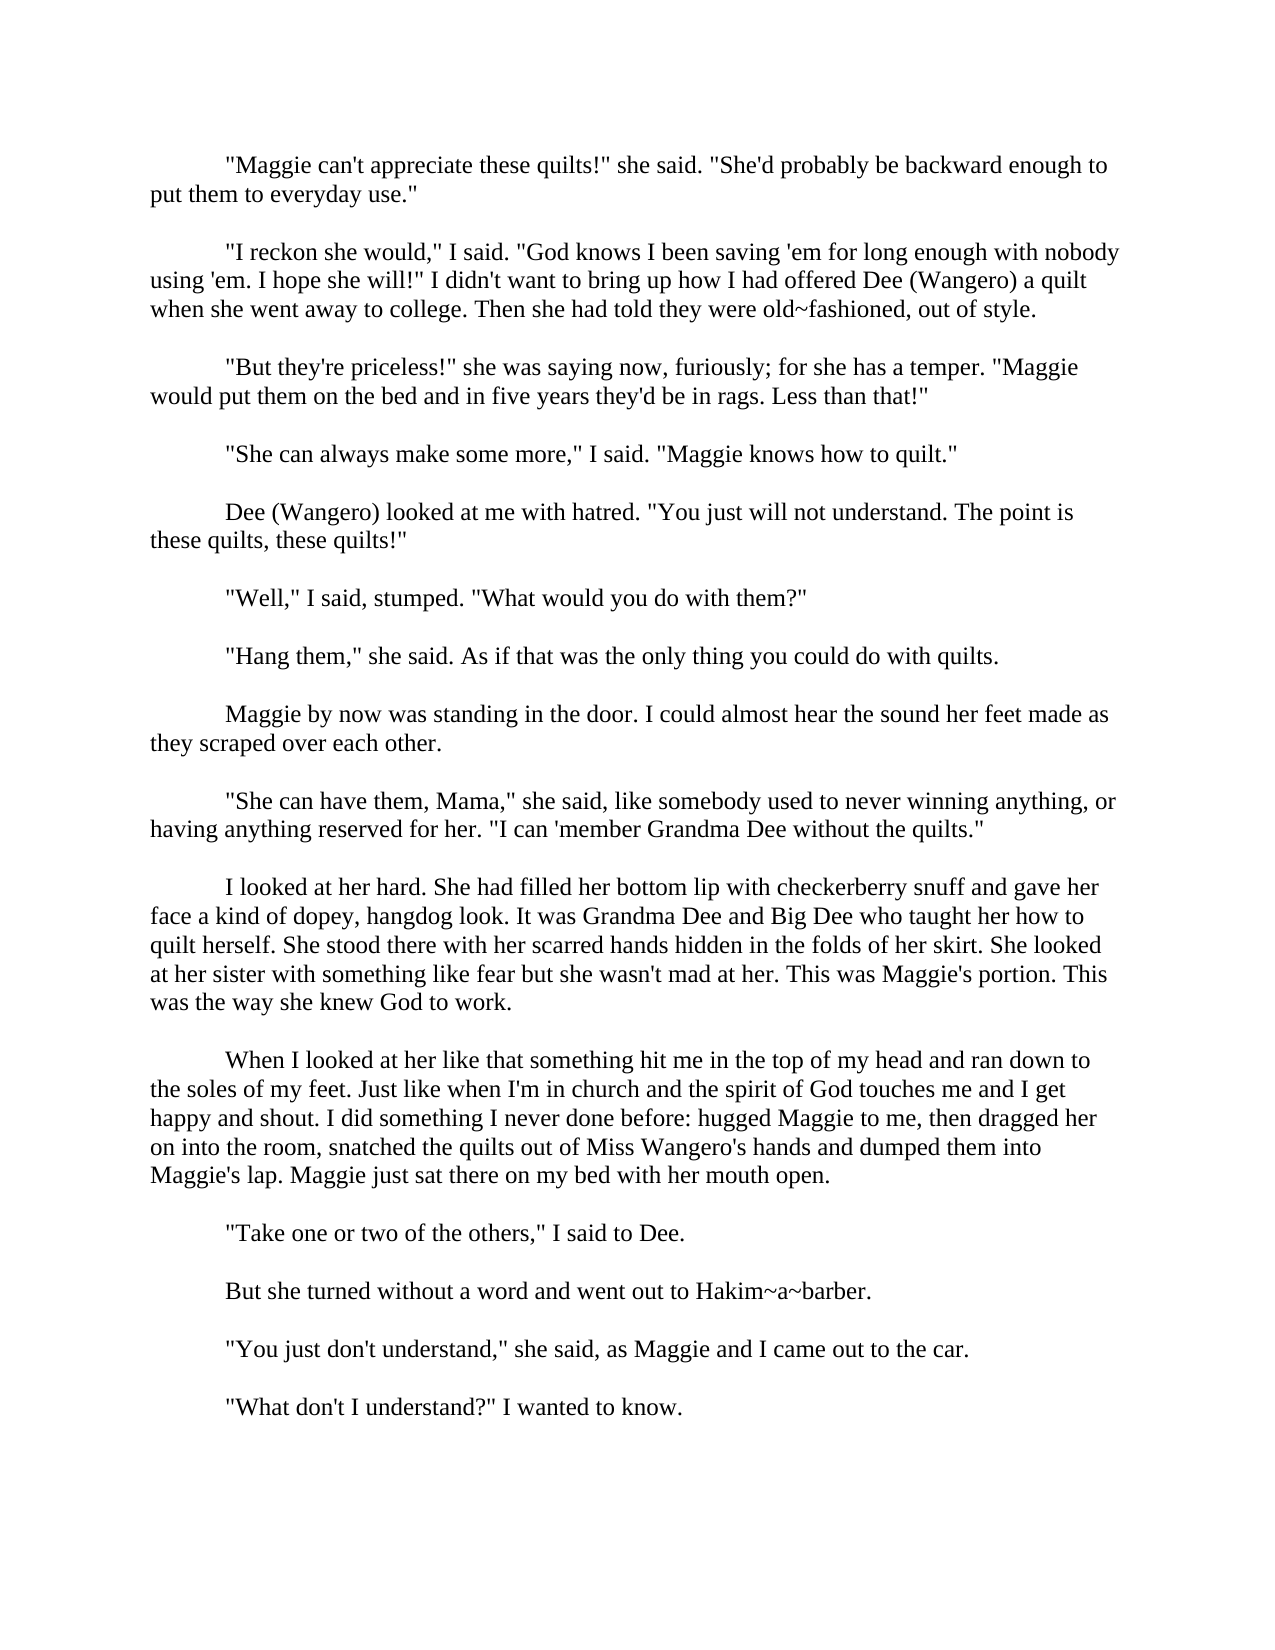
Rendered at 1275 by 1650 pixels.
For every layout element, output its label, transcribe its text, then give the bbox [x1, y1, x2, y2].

text "Hang them," she said. As if that was the only thing you could do with quilts. [150, 641, 1125, 670]
text But she turned without a word and went out to Hakim~a~barber. [150, 1276, 1125, 1305]
text "I reckon she would," I said. "God knows I been saving 'em for long enough with nobody using 'em. I hope she will!" I didn't want to bring up how I had offered Dee (Wangero) a quilt when she went away to college. Then she had told they were old~fashioned, out of style. [150, 237, 1125, 323]
text "She can have them, Mama," she said, like somebody used to never winning anything, or having anything reserved for her. "I can 'member Grandma Dee without the quilts." [150, 786, 1125, 843]
text "What don't I understand?" I wanted to know. [150, 1392, 1125, 1421]
text I looked at her hard. She had filled her bottom lip with checkerberry snuff and gave her face a kind of dopey, hangdog look. It was Grandma Dee and Big Dee who taught her how to quilt herself. She stood there with her scarred hands hidden in the folds of her skirt. She looked at her sister with something like fear but she wasn't mad at her. This was Maggie's portion. This was the way she knew God to work. [150, 872, 1125, 1016]
text "Well," I said, stumped. "What would you do with them?" [150, 583, 1125, 612]
text "She can always make some more," I said. "Maggie knows how to quilt." [150, 439, 1125, 467]
text "But they're priceless!" she was saying now, furiously; for she has a temper. "Maggie would put them on the bed and in five years they'd be in rags. Less than that!" [150, 352, 1125, 409]
text Dee (Wangero) looked at me with hatred. "You just will not understand. The point is these quilts, these quilts!" [150, 497, 1125, 554]
text "Take one or two of the others," I said to Dee. [150, 1218, 1125, 1247]
text "You just don't understand," she said, as Maggie and I came out to the car. [150, 1334, 1125, 1363]
text Maggie by now was standing in the door. I could almost hear the sound her feet made as they scraped over each other. [150, 699, 1125, 757]
text When I looked at her like that something hit me in the top of my head and ran down to the soles of my feet. Just like when I'm in church and the spirit of God touches me and I get happy and shout. I did something I never done before: hugged Maggie to me, then dragged her on into the room, snatched the quilts out of Miss Wangero's hands and dumped them into Maggie's lap. Maggie just sat there on my bed with her mouth open. [150, 1045, 1125, 1189]
text "Maggie can't appreciate these quilts!" she said. "She'd probably be backward enough to put them to everyday use." [150, 150, 1125, 207]
